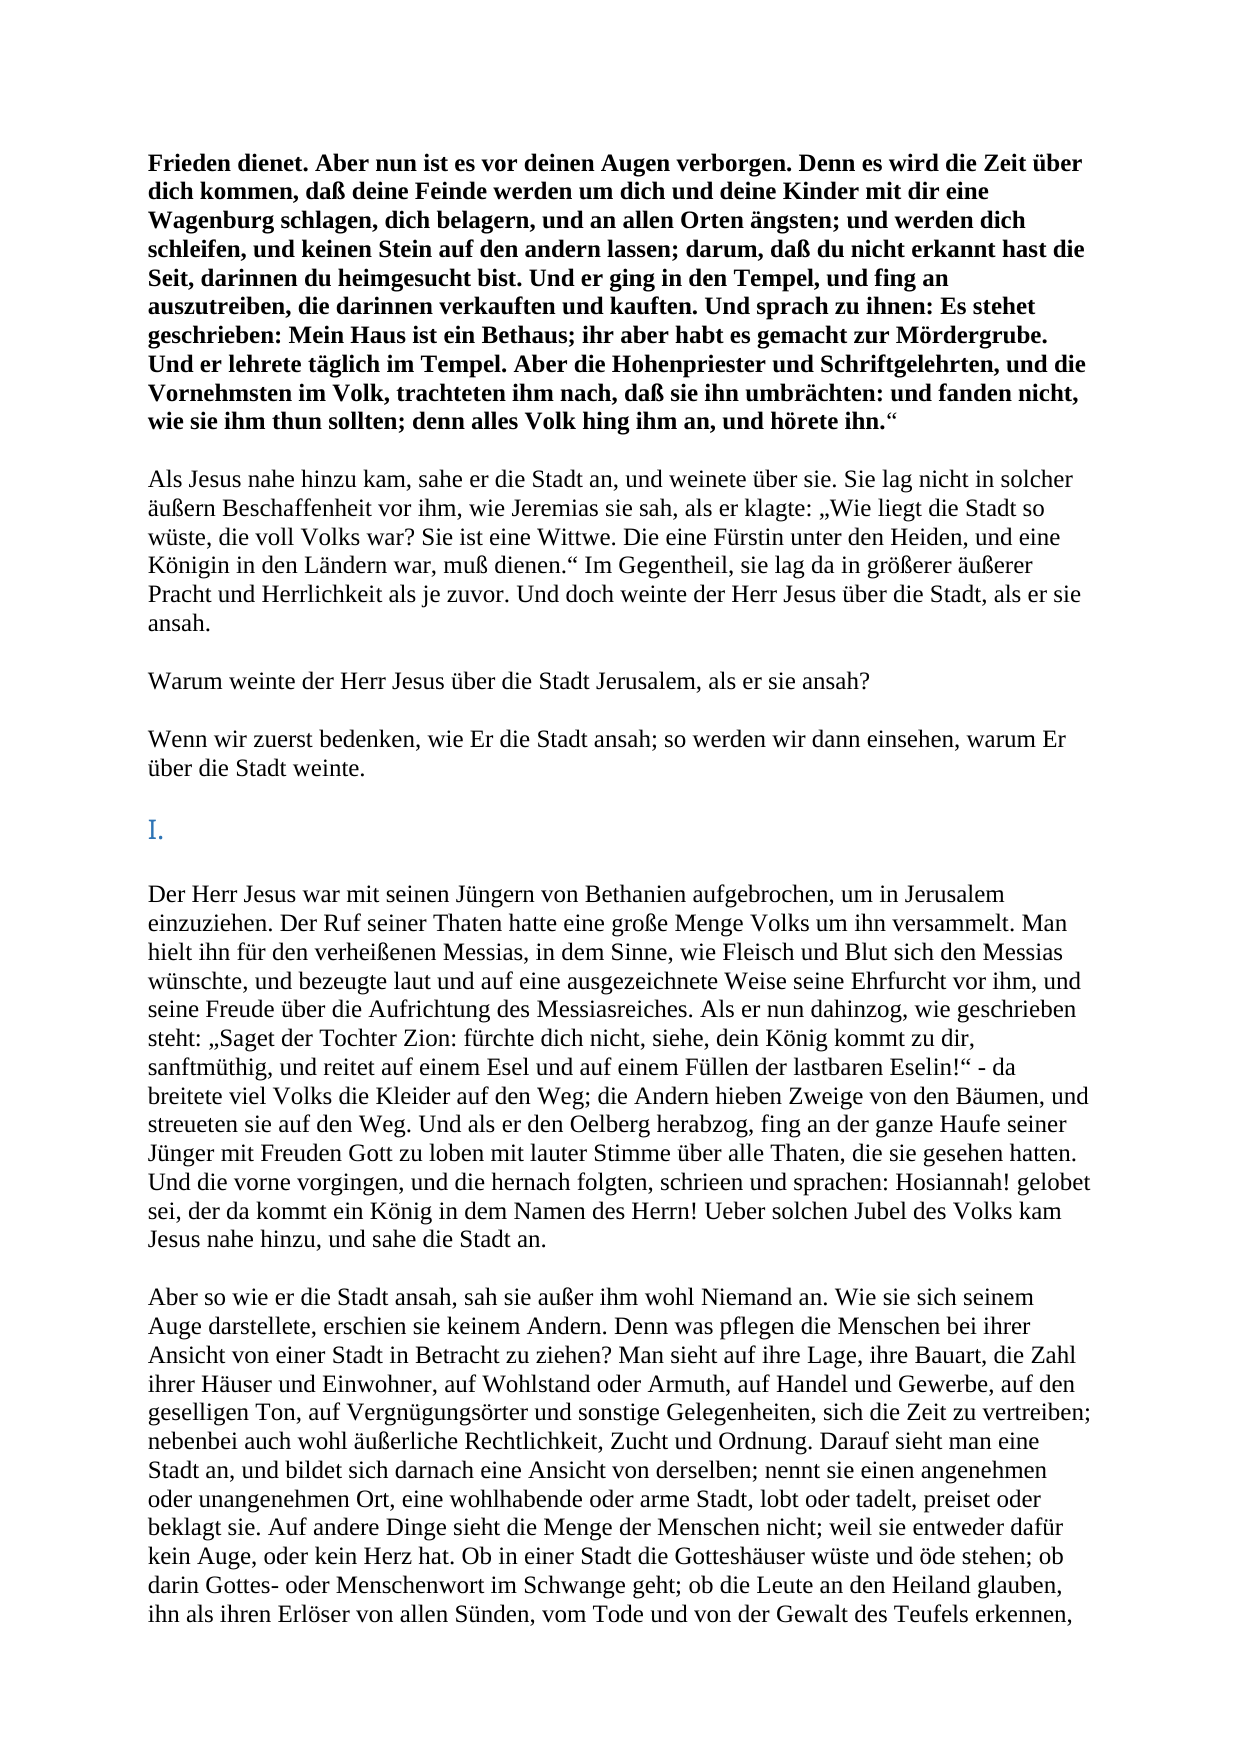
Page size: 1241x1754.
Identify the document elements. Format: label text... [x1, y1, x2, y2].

subtitle I. [148, 811, 1093, 847]
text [148, 1282, 1093, 1627]
text Wenn wir zuerst bedenken, wie Er die Stadt ansah; so werden wir dann einsehen, warum Er über die Stadt weinte. [148, 724, 1093, 781]
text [148, 148, 1093, 435]
text Als Jesus nahe hinzu kam, sahe er die Stadt an, und weinete über sie. Sie lag nicht in solcher äußern Beschaffenheit vor ihm, wie Jeremias sie sah, als er klagte: „Wie liegt die Stadt so wüste, die voll Volks war? Sie ist eine Wittwe. Die eine Fürstin unter den Heiden, und eine Königin in den Ländern war, muß dienen.“ Im Gegentheil, sie lag da in größerer äußerer Pracht und Herrlichkeit als je zuvor. Und doch weinte der Herr Jesus über die Stadt, als er sie ansah. [148, 464, 1093, 637]
text Der Herr Jesus war mit seinen Jüngern von Bethanien aufgebrochen, um in Jerusalem einzuziehen. Der Ruf seiner Thaten hatte eine große Menge Volks um ihn versammelt. Man hielt ihn für den verheißenen Messias, in dem Sinne, wie Fleisch und Blut sich den Messias wünschte, und bezeugte laut und auf eine ausgezeichnete Weise seine Ehrfurcht vor ihm, und seine Freude über die Aufrichtung des Messiasreiches. Als er nun dahinzog, wie geschrieben steht: „Saget der Tochter Zion: fürchte dich nicht, siehe, dein König kommt zu dir, sanftmüthig, und reitet auf einem Esel und auf einem Füllen der lastbaren Eselin!“ - da breitete viel Volks die Kleider auf den Weg; die Andern hieben Zweige von den Bäumen, und streueten sie auf den Weg. Und als er den Oelberg herabzog, fing an der ganze Haufe seiner Jünger mit Freuden Gott zu loben mit lauter Stimme über alle Thaten, die sie gesehen hatten. Und die vorne vorgingen, und die hernach folgten, schrieen und sprachen: Hosiannah! gelobet sei, der da kommt ein König in dem Namen des Herrn! Ueber solchen Jubel des Volks kam Jesus nahe hinzu, und sahe die Stadt an. [148, 879, 1093, 1253]
text Warum weinte der Herr Jesus über die Stadt Jerusalem, als er sie ansah? [148, 666, 1093, 695]
